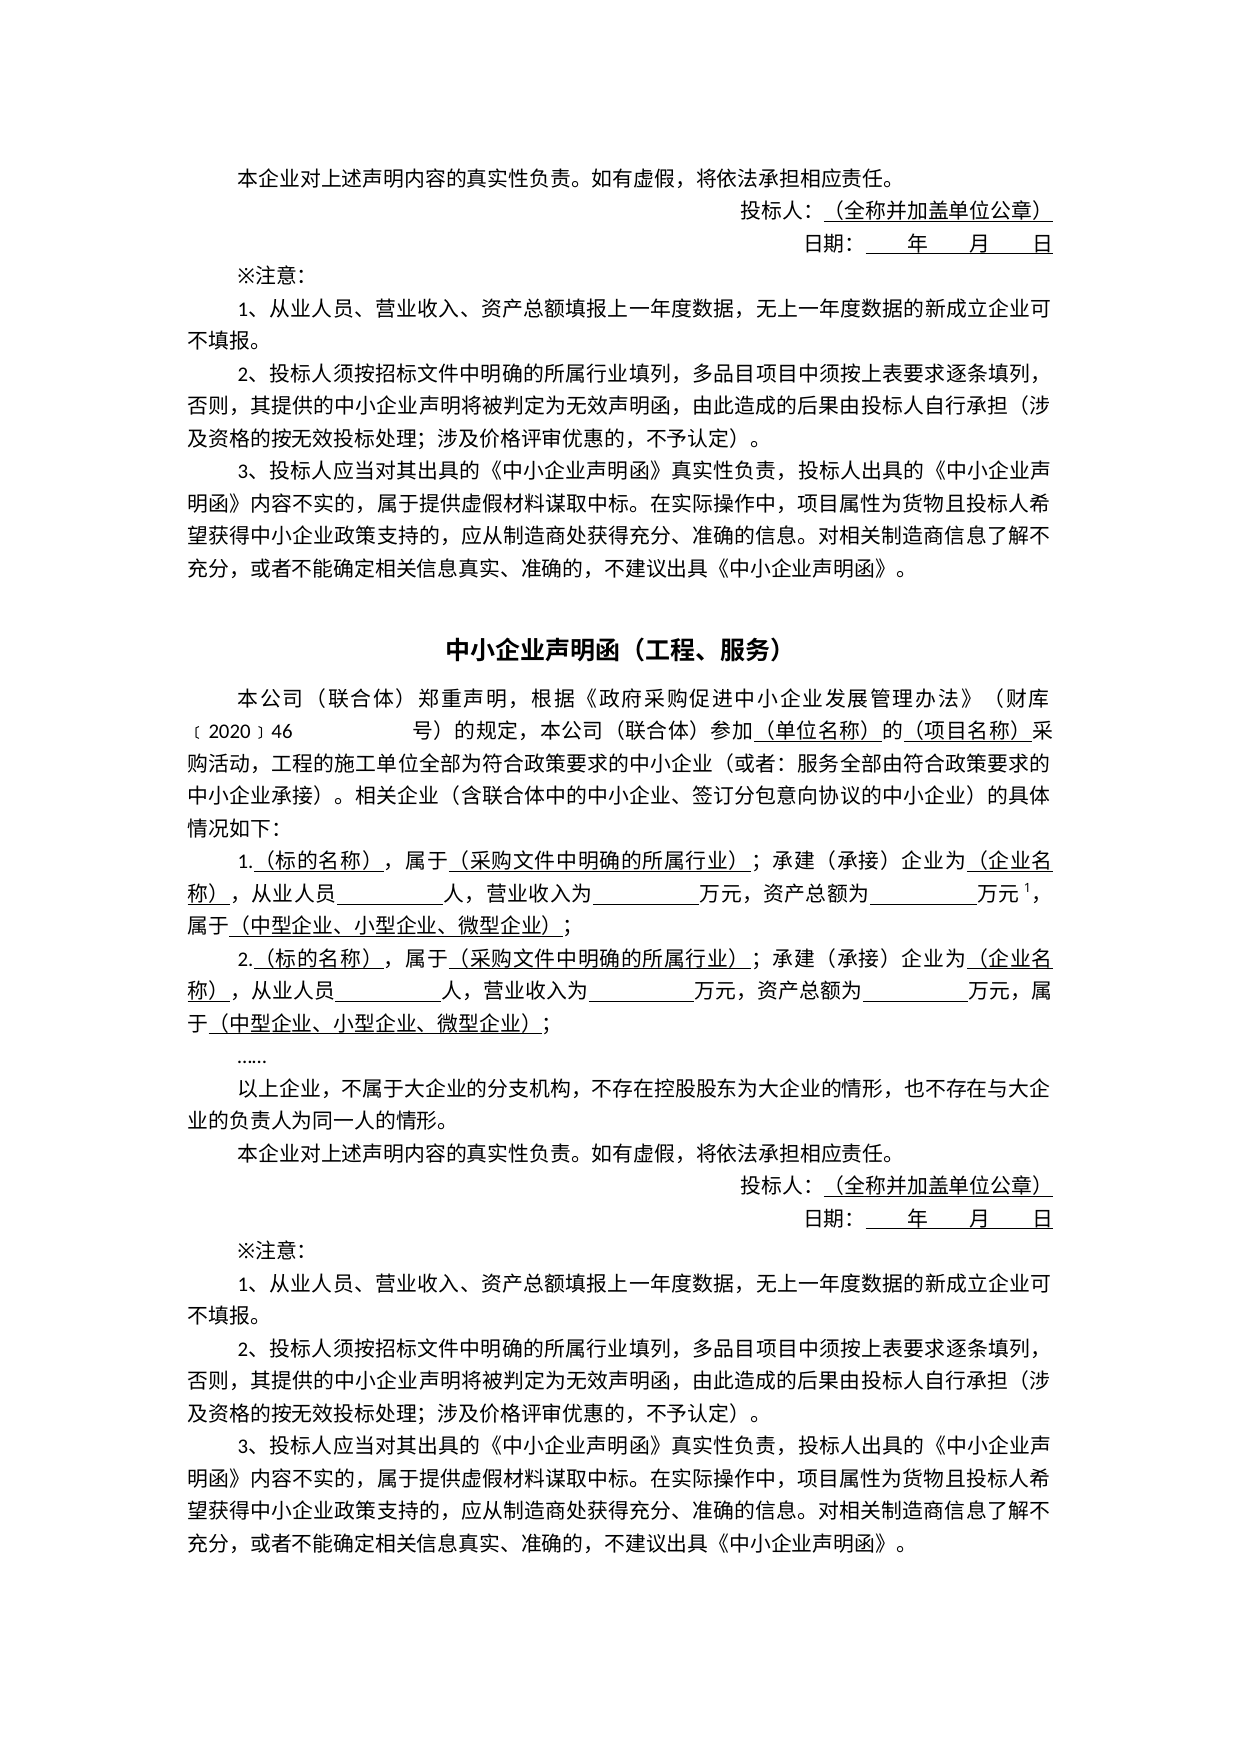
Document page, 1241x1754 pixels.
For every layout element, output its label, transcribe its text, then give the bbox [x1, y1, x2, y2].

text 1、从业人员、营业收入、资产总额填报上一年度数据，无上一年度数据的新成立企业可不填报。 [187, 292, 1053, 357]
text 2、投标人须按招标文件中明确的所属行业填列，多品目项目中须按上表要求逐条填列，否则，其提供的中小企业声明将被判定为无效声明函，由此造成的后果由投标人自行承担（涉及资格的按无效投标处理；涉及价格评审优惠的，不予认定）。 [187, 1332, 1053, 1429]
text 中小企业声明函（工程、服务） [187, 617, 1053, 682]
text …… [187, 1039, 1053, 1072]
text 2.（标的名称），属于（采购文件中明确的所属行业）；承建（承接）企业为（企业名称），从业人员 人，营业收入为 万元，资产总额为 万元，属于（中型企业、小型企业、微型企业）； [187, 942, 1053, 1039]
text ※注意： [187, 1234, 1053, 1267]
text 本企业对上述声明内容的真实性负责。如有虚假，将依法承担相应责任。 [187, 1137, 1053, 1169]
text 日期： 年 月 日 [187, 227, 1053, 259]
text ※注意： [187, 259, 1053, 292]
text 本公司（联合体）郑重声明，根据《政府采购促进中小企业发展管理办法》（财库﹝2020﹞46 号）的规定，本公司（联合体）参加（单位名称）的（项目名称）采购活动，工程的施工单位全部为符合政策要求的中小企业（或者：服务全部由符合政策要求的中小企业承接）。相关企业（含联合体中的中小企业、签订分包意向协议的中小企业）的具体情况如下： [187, 682, 1053, 844]
text 投标人：（全称并加盖单位公章） [187, 1169, 1053, 1202]
text 1、从业人员、营业收入、资产总额填报上一年度数据，无上一年度数据的新成立企业可不填报。 [187, 1267, 1053, 1332]
text 2、投标人须按招标文件中明确的所属行业填列，多品目项目中须按上表要求逐条填列，否则，其提供的中小企业声明将被判定为无效声明函，由此造成的后果由投标人自行承担（涉及资格的按无效投标处理；涉及价格评审优惠的，不予认定）。 [187, 357, 1053, 454]
text 本企业对上述声明内容的真实性负责。如有虚假，将依法承担相应责任。 [187, 162, 1053, 194]
text 以上企业，不属于大企业的分支机构，不存在控股股东为大企业的情形，也不存在与大企业的负责人为同一人的情形。 [187, 1072, 1053, 1137]
text 日期： 年 月 日 [187, 1202, 1053, 1234]
text 1.（标的名称），属于（采购文件中明确的所属行业）；承建（承接）企业为（企业名称），从业人员 人，营业收入为 万元，资产总额为 万元1，属于（中型企业、小型企业、微型企业）； [187, 844, 1053, 942]
text 3、投标人应当对其出具的《中小企业声明函》真实性负责，投标人出具的《中小企业声明函》内容不实的，属于提供虚假材料谋取中标。在实际操作中，项目属性为货物且投标人希望获得中小企业政策支持的，应从制造商处获得充分、准确的信息。对相关制造商信息了解不充分，或者不能确定相关信息真实、准确的，不建议出具《中小企业声明函》。 [187, 454, 1053, 584]
text 3、投标人应当对其出具的《中小企业声明函》真实性负责，投标人出具的《中小企业声明函》内容不实的，属于提供虚假材料谋取中标。在实际操作中，项目属性为货物且投标人希望获得中小企业政策支持的，应从制造商处获得充分、准确的信息。对相关制造商信息了解不充分，或者不能确定相关信息真实、准确的，不建议出具《中小企业声明函》。 [187, 1429, 1053, 1559]
text 投标人：（全称并加盖单位公章） [187, 194, 1053, 227]
